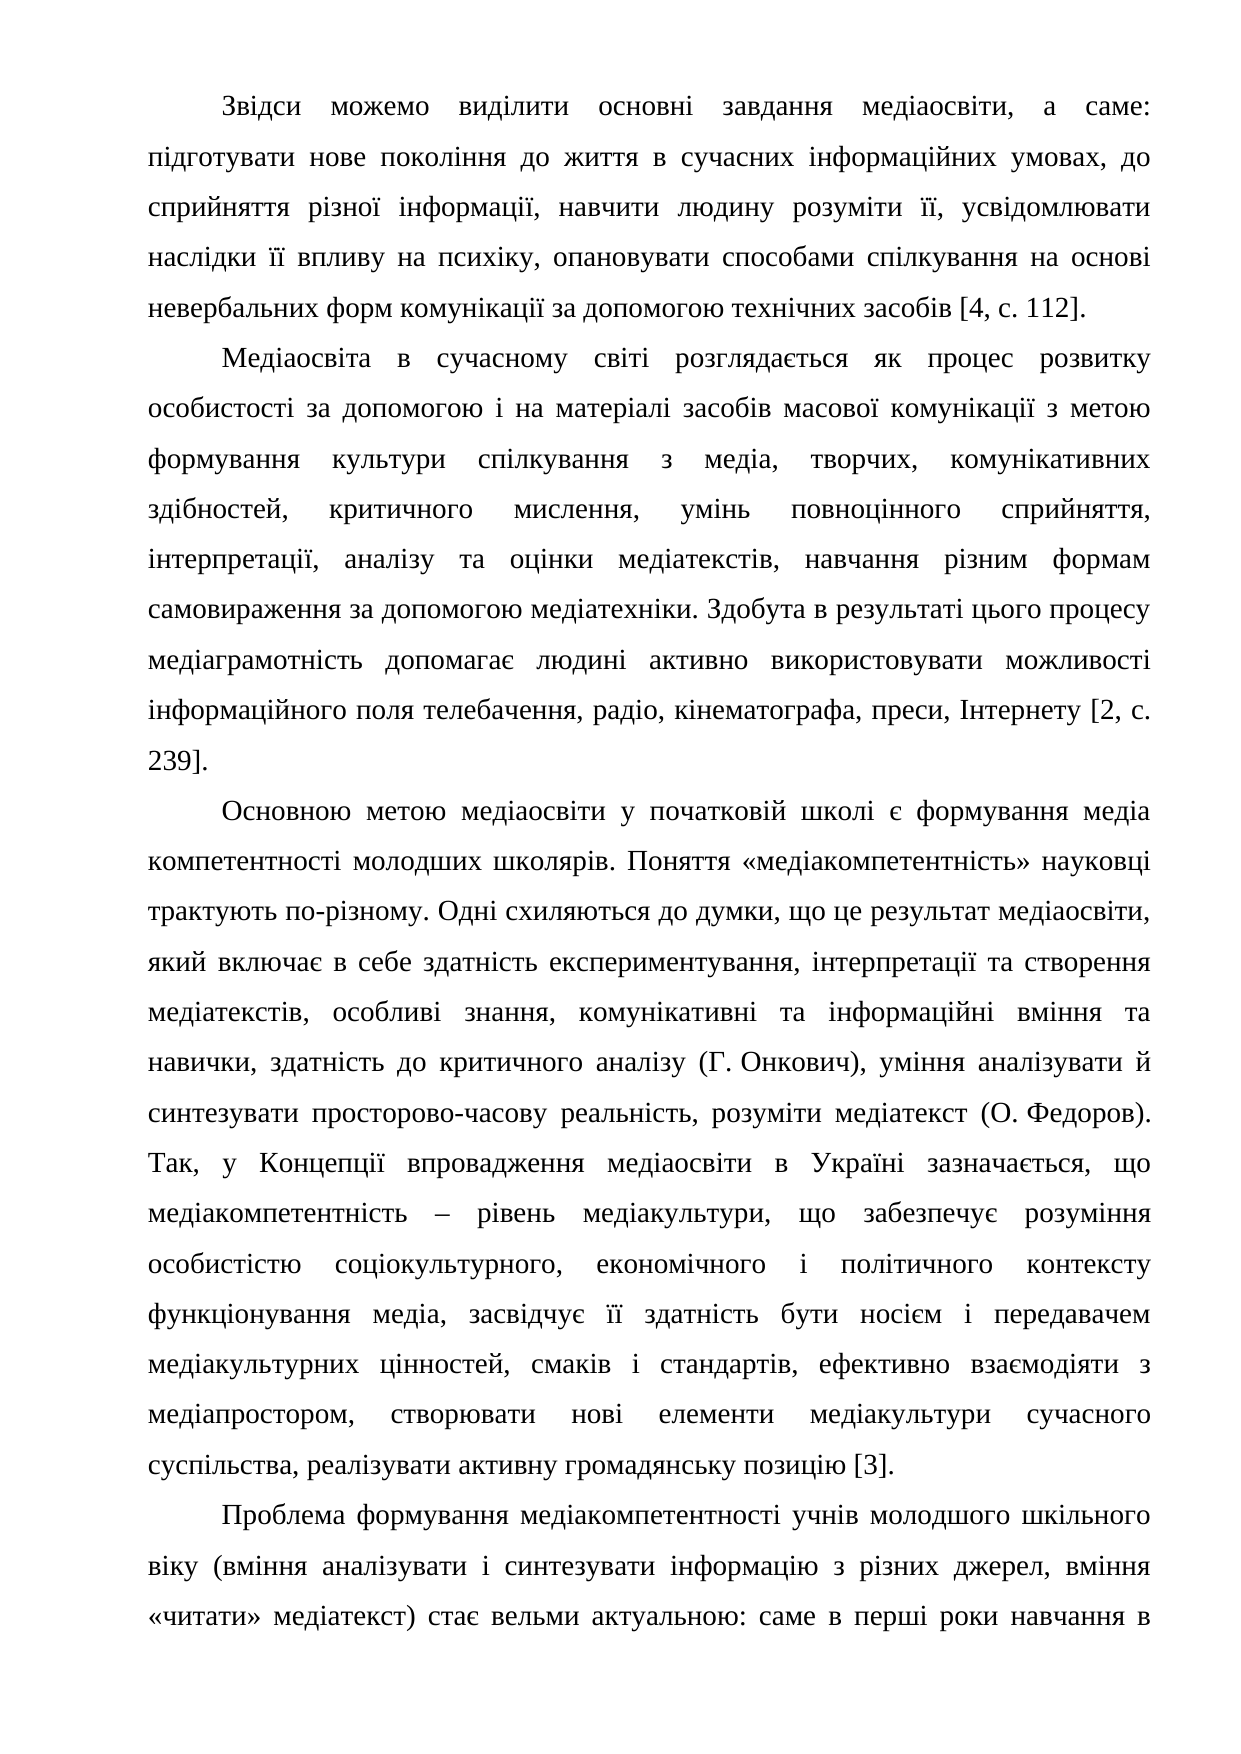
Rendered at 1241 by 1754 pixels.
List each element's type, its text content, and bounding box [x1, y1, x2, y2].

text Медіаосвіта в сучасному світі розглядається як процес розвитку особистості за допомогою і на матеріалі засобів масової комунікації з метою формування культури спілкування з медіа, творчих, комунікативних здібностей, критичного мислення, умінь повноцінного сприйняття, інтерпретації, аналізу та оцінки медіатекстів, навчання різним формам самовираження за допомогою медіатехніки. Здобута в результаті цього процесу медіаграмотність допомагає людині активно використовувати можливості інформаційного поля телебачення, радіо, кінематографа, преси, Інтернету [2, с. 239]. [148, 340, 1152, 776]
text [148, 1497, 1152, 1631]
text Основною метою медіаосвіти у початковій школі є формування медіа компетентності молодших школярів. Поняття «медіакомпетентність» науковці трактують по-різному. Одні схиляються до думки, що це результат медіаосвіти, який включає в себе здатність експериментування, інтерпретації та створення медіатекстів, особливі знання, комунікативні та інформаційні вміння та навички, здатність до критичного аналізу (Г. Онкович), уміння аналізувати й синтезувати просторово-часову реальність, розуміти медіатекст (О. Федоров). Так, у Концепції впровадження медіаосвіти в Україні зазначається, що медіакомпетентність – рівень медіакультури, що забезпечує розуміння особистістю соціокультурного, економічного і політичного контексту функціонування медіа, засвідчує її здатність бути носієм і передавачем медіакультурних цінностей, смаків і стандартів, ефективно взаємодіяти з медіапростором, створювати нові елементи медіакультури сучасного суспільства, реалізувати активну громадянську позицію [3]. [148, 793, 1152, 1481]
text Звідси можемо виділити основні завдання медіаосвіти, а саме: підготувати нове покоління до життя в сучасних інформаційних умовах, до сприйняття різної інформації, навчити людину розуміти її, усвідомлювати наслідки її впливу на психіку, опановувати способами спілкування на основі невербальних форм комунікації за допомогою технічних засобів [4, с. 112]. [148, 88, 1152, 323]
